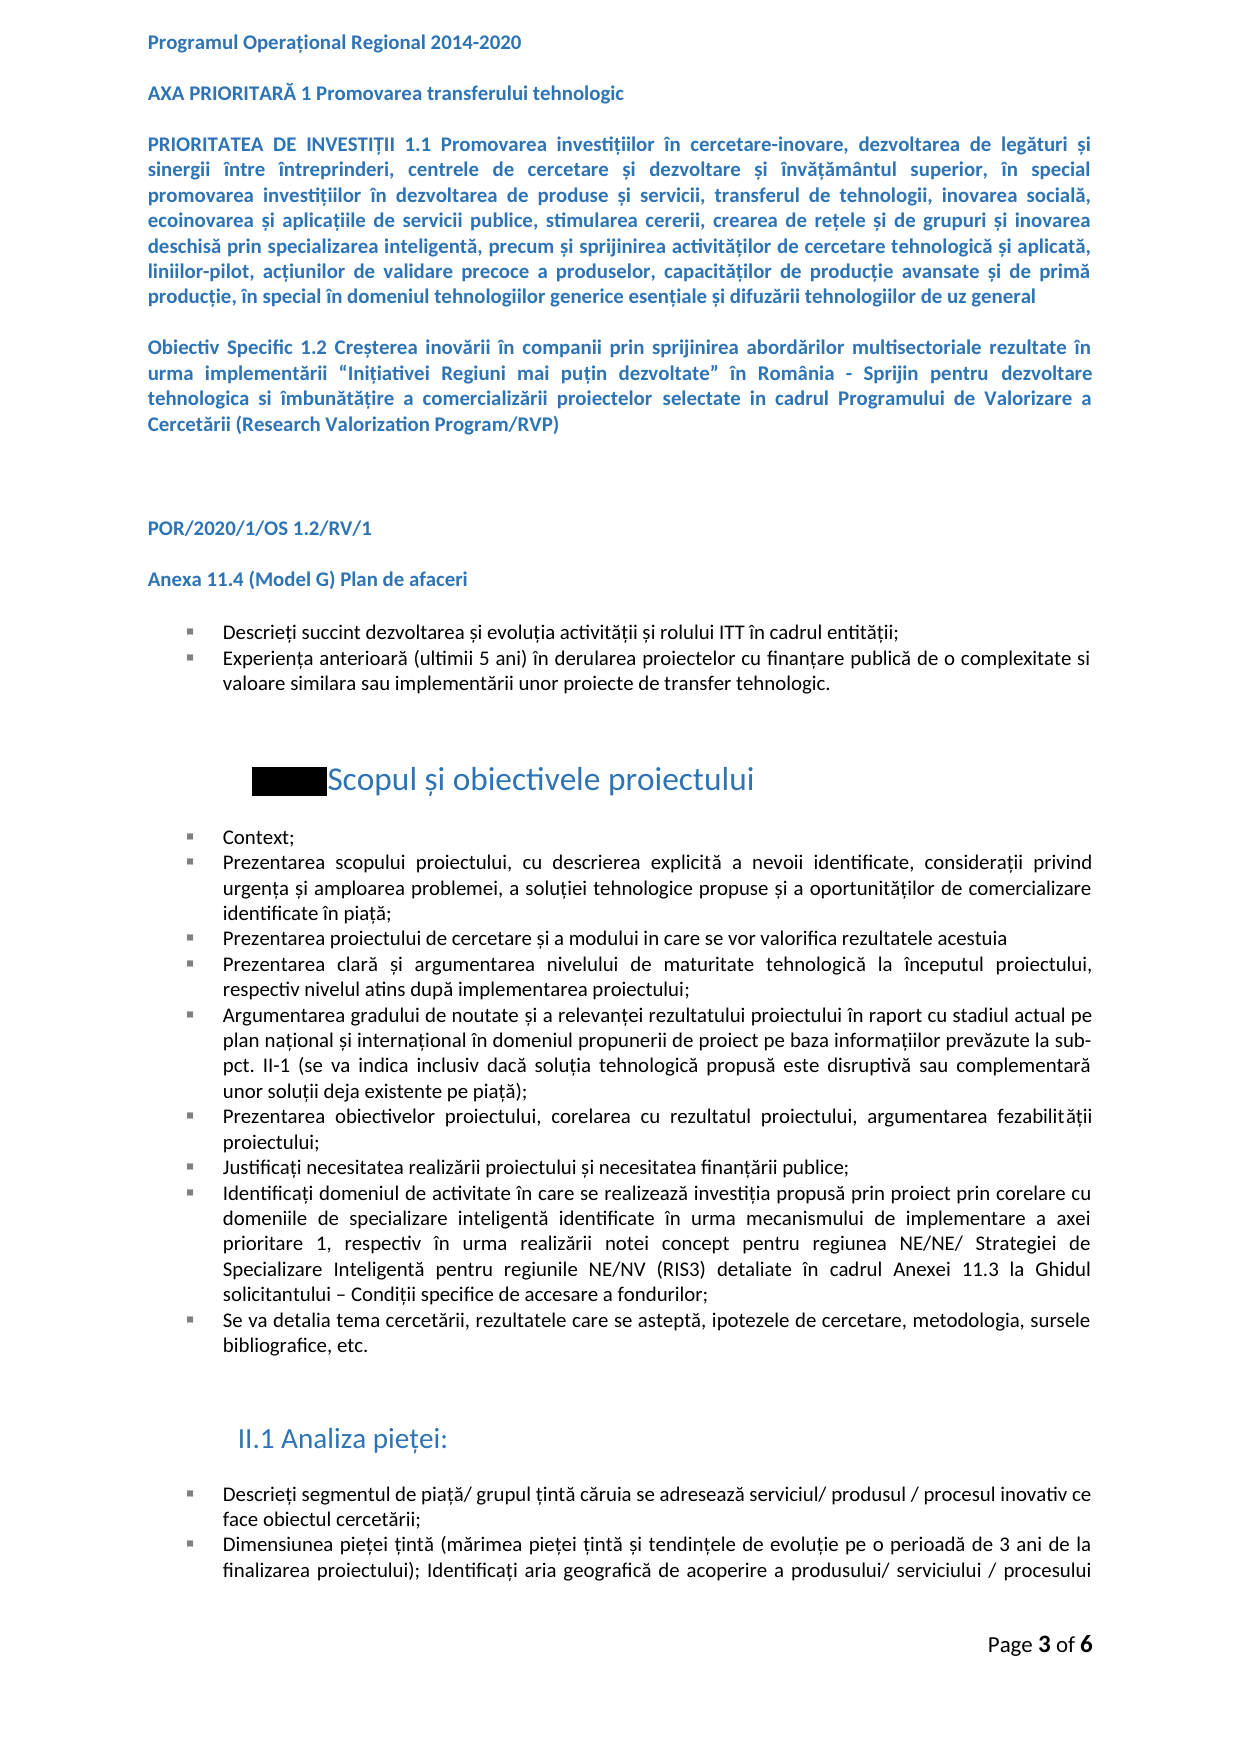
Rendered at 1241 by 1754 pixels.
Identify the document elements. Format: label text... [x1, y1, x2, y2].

list Descrieți succint dezvoltarea și evoluția activității și rolului ITT în cadrul entității; [185, 619, 1093, 645]
subtitle Scopul și obiectivele proiectului [252, 758, 1093, 799]
list Context; [185, 824, 1093, 849]
list Argumentarea gradului de noutate și a relevanței rezultatului proiectului în raport cu stadiul actual pe plan național și internațional în domeniul propunerii de proiect pe baza informațiilor prevăzute la sub-pct. II-1 (se va indica inclusiv dacă soluția tehnologică propusă este disruptivă sau complementară unor soluții deja existente pe piață); [185, 1002, 1093, 1103]
list Justificați necesitatea realizării proiectului și necesitatea finanțării publice; [185, 1154, 1093, 1180]
list Descrieți segmentul de piață/ grupul țintă căruia se adresează serviciul/ produsul / procesul inovativ ce face obiectul cercetării; [185, 1481, 1093, 1532]
list Identificați domeniul de activitate în care se realizează investiția propusă prin proiect prin corelare cu domeniile de specializare inteligentă identificate în urma mecanismului de implementare a axei prioritare 1, respectiv în urma realizării notei concept pentru regiunea NE/NE/ Strategiei de Specializare Inteligentă pentru regiunile NE/NV (RIS3) detaliate în cadrul Anexei 11.3 la Ghidul solicitantului – Condiții specifice de accesare a fondurilor; [185, 1180, 1093, 1307]
list Experiența anterioară (ultimii 5 ani) în derularea proiectelor cu finanțare publică de o complexitate si valoare similara sau implementării unor proiecte de transfer tehnologic. [185, 645, 1093, 696]
subtitle II.1 Analiza pieței: [238, 1420, 1093, 1456]
list Prezentarea proiectului de cercetare și a modului in care se vor valorifica rezultatele acestuia [185, 926, 1093, 951]
list Prezentarea scopului proiectului, cu descrierea explicită a nevoii identificate, considerații privind urgența și amploarea problemei, a soluției tehnologice propuse și a oportunităților de comercializare identificate în piață; [185, 849, 1093, 926]
list Prezentarea clară și argumentarea nivelului de maturitate tehnologică la începutul proiectului, respectiv nivelul atins după implementarea proiectului; [185, 951, 1093, 1002]
list Se va detalia tema cercetării, rezultatele care se asteptă, ipotezele de cercetare, metodologia, sursele bibliografice, etc. [185, 1307, 1093, 1358]
list Dimensiunea pieței țintă (mărimea pieței țintă și tendințele de evoluție pe o perioadă de 3 ani de la finalizarea proiectului); Identificați aria geografică de acoperire a produsului/ serviciului / procesului inovativ; [185, 1532, 1093, 1582]
list Prezentarea obiectivelor proiectului, corelarea cu rezultatul proiectului, argumentarea fezabilității proiectului; [185, 1103, 1093, 1154]
